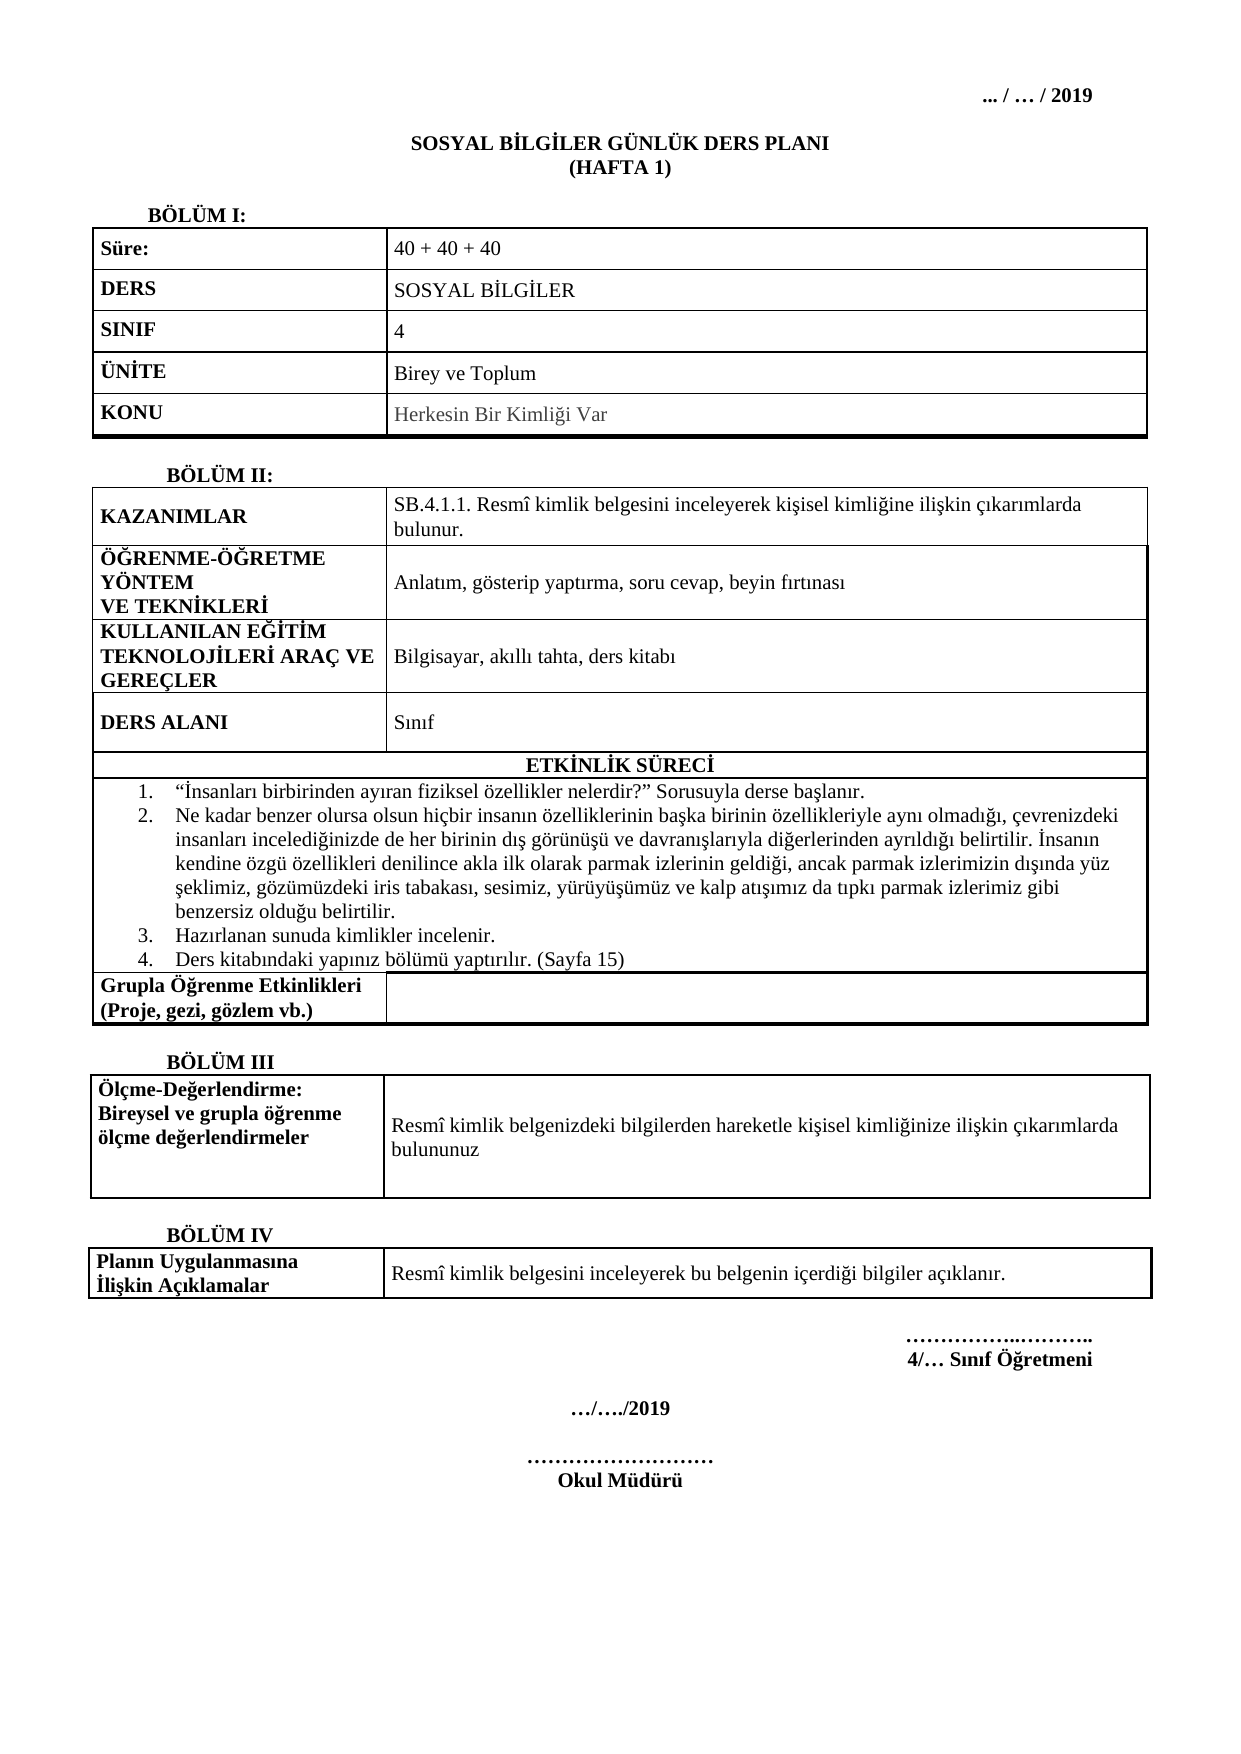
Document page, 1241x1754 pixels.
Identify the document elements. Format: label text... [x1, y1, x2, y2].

text ……………………… [148, 1444, 1092, 1468]
table_cell Bilgisayar, akıllı tahta, ders kitabı [387, 620, 1146, 692]
table_cell DERS [94, 270, 386, 310]
table_header Ölçme-Değerlendirme: Bireysel ve grupla öğrenme ölçme değerlendirmeler [92, 1076, 383, 1197]
table_header Planın Uygulanmasına İlişkin Açıklamalar [90, 1249, 383, 1297]
table_header SB.4.1.1. Resmî kimlik belgesini inceleyerek kişisel kimliğine ilişkin çıkarımlarda bulunur. [387, 488, 1147, 545]
table_cell Birey ve Toplum [388, 353, 1146, 392]
table_cell 4 [388, 311, 1146, 351]
text ……………..……….. [148, 1323, 1092, 1347]
subtitle BÖLÜM III [148, 1050, 1092, 1074]
text 4/… Sınıf Öğretmeni [148, 1347, 1092, 1371]
text …/…./2019 [148, 1396, 1092, 1419]
table_cell [387, 974, 1146, 1022]
table_cell SINIF [94, 311, 386, 351]
text (HAFTA 1) [148, 155, 1092, 179]
table_cell KULLANILAN EĞİTİM TEKNOLOJİLERİ ARAÇ VE GEREÇLER [93, 620, 386, 692]
subtitle BÖLÜM IV [148, 1223, 1092, 1247]
text BÖLÜM I: [148, 203, 1092, 227]
table_cell SOSYAL BİLGİLER [388, 270, 1146, 310]
table_cell Herkesin Bir Kimliği Var [388, 394, 1146, 434]
table_cell Grupla Öğrenme Etkinlikleri (Proje, gezi, gözlem vb.) [94, 973, 386, 1022]
table_header Resmî kimlik belgenizdeki bilgilerden hareketle kişisel kimliğinize ilişkin çıkarımlarda bulununuz [385, 1076, 1149, 1197]
text ... / … / 2019 [148, 83, 1092, 107]
table_header Süre: [94, 229, 386, 268]
table_cell DERS ALANI [94, 693, 386, 751]
text SOSYAL BİLGİLER GÜNLÜK DERS PLANI [148, 131, 1092, 155]
table_cell ÖĞRENME-ÖĞRETME YÖNTEM VE TEKNİKLERİ [93, 546, 386, 618]
table_cell “İnsanları birbirinden ayıran fiziksel özellikler nelerdir?” Sorusuyla derse başlanır. Ne kadar benzer olursa olsun hiçbir insanın özelliklerinin başka birinin özellikleriyle aynı olmadığı, çevrenizdeki insanları incelediğinizde de her birinin dış görünüşü ve davranışlarıyla diğerlerinden ayrıldığı belirtilir. İnsanın kendine özgü özellikleri denilince akla ilk olarak parmak izlerinin geldiği, ancak parmak izlerimizin dışında yüz şeklimiz, gözümüzdeki iris tabakası, sesimiz, yürüyüşümüz ve kalp atışımız da tıpkı parmak izlerimiz gibi benzersiz olduğu belirtilir. Hazırlanan sunuda kimlikler incelenir. Ders kitabındaki yapınız bölümü yaptırılır. (Sayfa 15) [94, 779, 1146, 971]
table_cell Sınıf [387, 693, 1146, 751]
text Okul Müdürü [148, 1468, 1092, 1492]
table_cell KONU [94, 394, 386, 434]
table_header KAZANIMLAR [93, 488, 386, 545]
table_header Resmî kimlik belgesini inceleyerek bu belgenin içerdiği bilgiler açıklanır. [385, 1249, 1150, 1297]
text BÖLÜM II: [148, 463, 1092, 487]
table_header 40 + 40 + 40 [388, 229, 1146, 268]
table_cell Anlatım, gösterip yaptırma, soru cevap, beyin fırtınası [387, 546, 1146, 618]
table_cell ÜNİTE [94, 353, 386, 392]
table_cell ETKİNLİK SÜRECİ [94, 753, 1146, 777]
